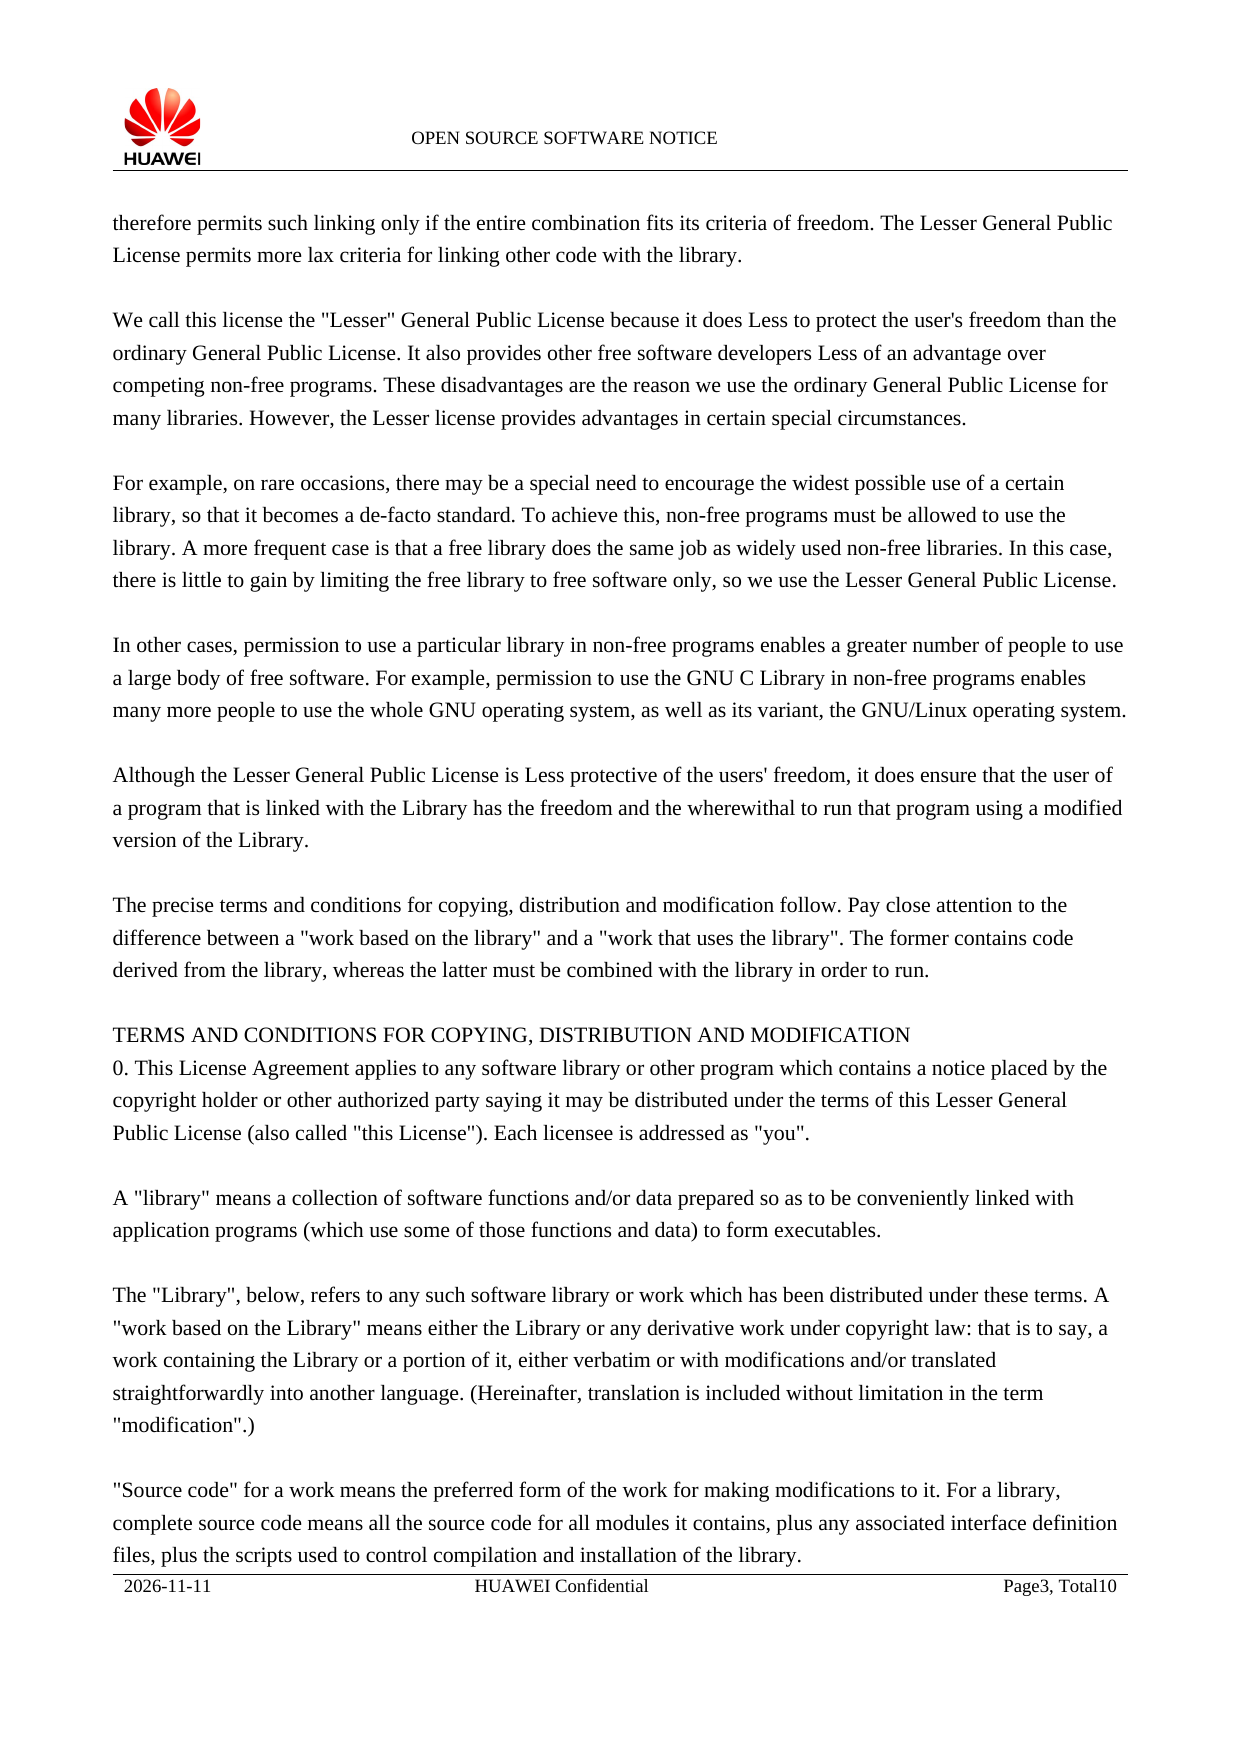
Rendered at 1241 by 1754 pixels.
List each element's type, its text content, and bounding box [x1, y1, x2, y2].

picture [124, 88, 201, 165]
